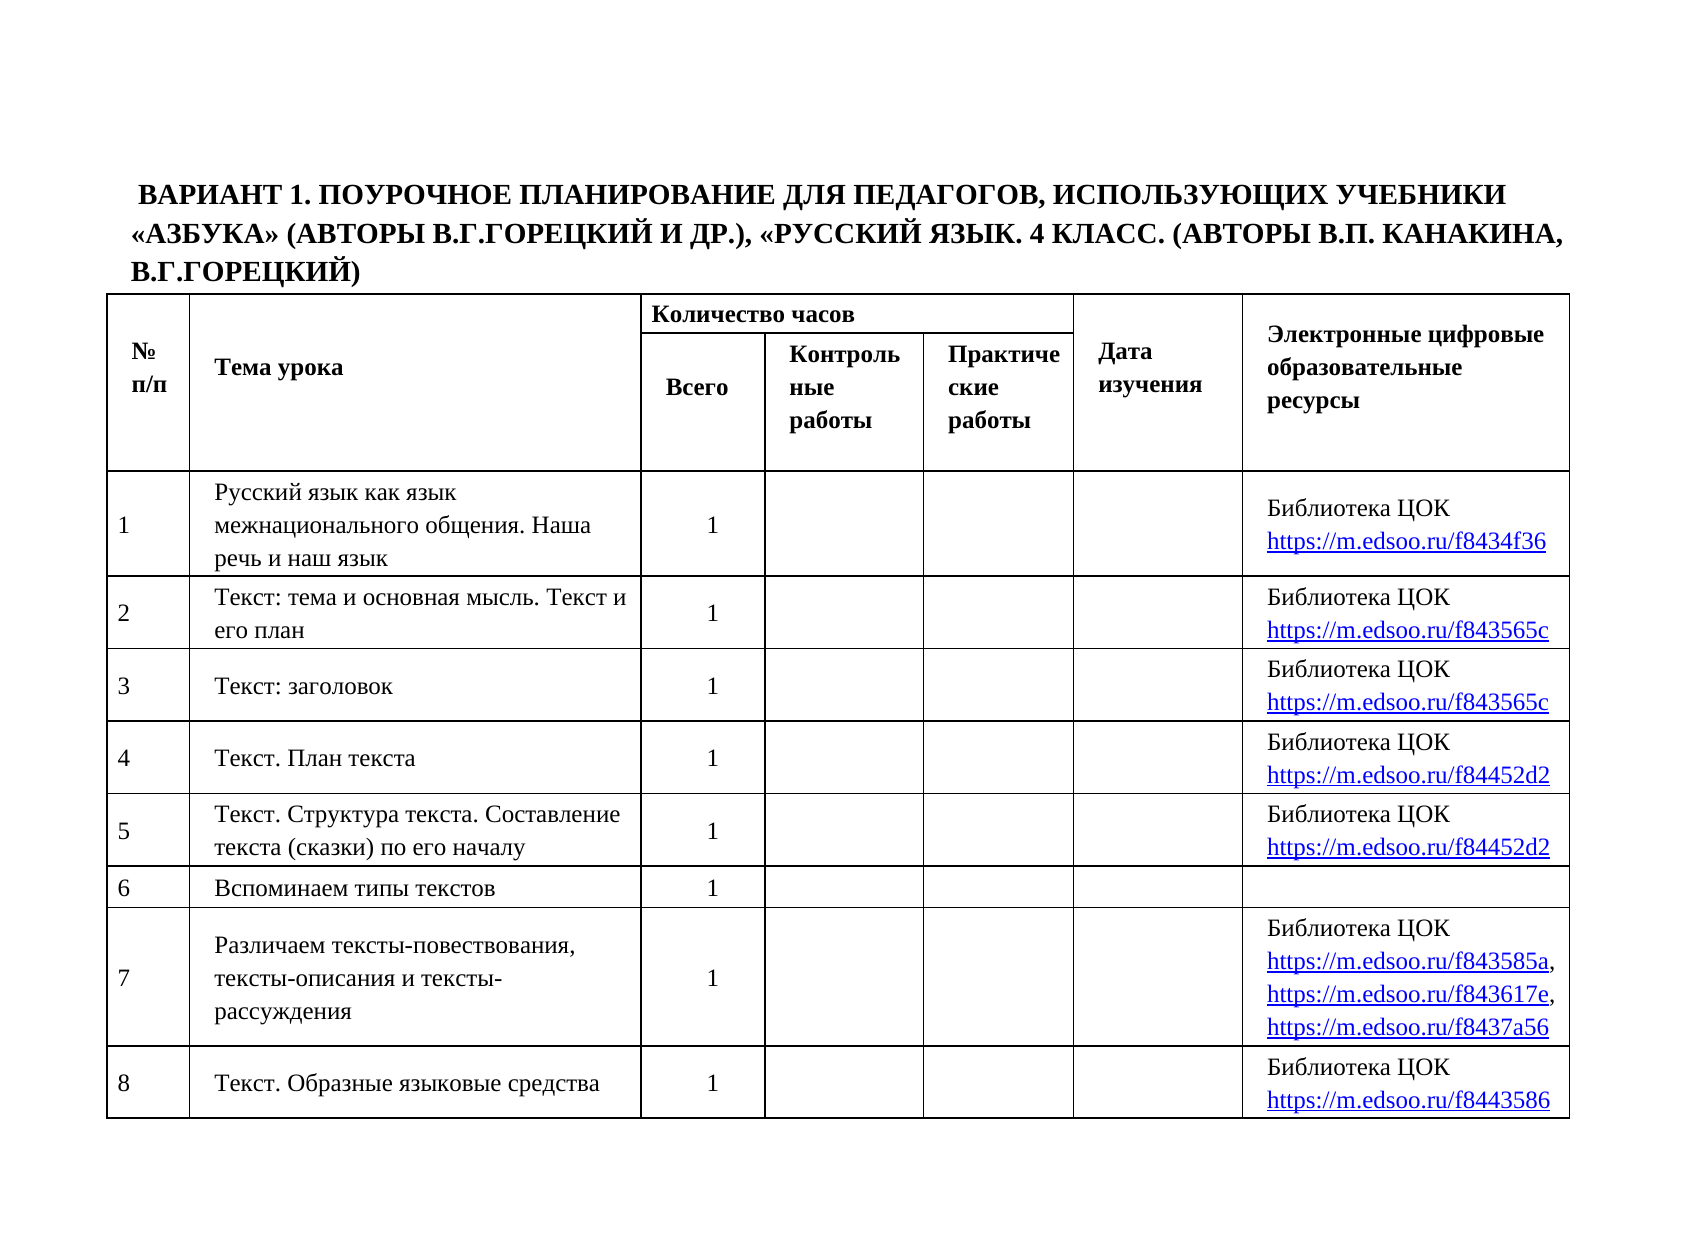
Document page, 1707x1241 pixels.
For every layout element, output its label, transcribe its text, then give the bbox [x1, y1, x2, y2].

table_cell 2 [108, 577, 189, 648]
table_cell [1074, 649, 1242, 720]
table_cell Библиотека ЦОК https://m.edsoo.ru/f843565c [1243, 577, 1569, 648]
table_cell [924, 867, 1073, 906]
table_cell [766, 577, 923, 648]
table_header № п/п [108, 295, 189, 470]
table_cell [924, 908, 1073, 1045]
table_cell 1 [642, 722, 764, 792]
table_cell 1 [642, 867, 764, 906]
table_cell [1074, 472, 1242, 575]
table_cell 1 [108, 472, 189, 575]
table_cell Библиотека ЦОК https://m.edsoo.ru/f84452d2 [1243, 794, 1569, 865]
table_cell Контрольные работы [766, 334, 923, 470]
table_cell 3 [108, 649, 189, 720]
table_cell [766, 794, 923, 865]
table_header Количество часов [642, 295, 1073, 332]
table_cell [766, 472, 923, 575]
text ВАРИАНТ 1. ПОУРОЧНОЕ ПЛАНИРОВАНИЕ ДЛЯ ПЕДАГОГОВ, ИСПОЛЬЗУЮЩИХ УЧЕБНИКИ «АЗБУКА» (АВТОРЫ В.Г.ГОРЕЦКИЙ И ДР.), «РУССКИЙ ЯЗЫК. 4 КЛАСС. (АВТОРЫ В.П. КАНАКИНА, В.Г.ГОРЕЦКИЙ) [131, 177, 1588, 288]
table_cell [924, 472, 1073, 575]
table_cell [1074, 794, 1242, 865]
table_cell Русский язык как язык межнационального общения. Наша речь и наш язык [190, 472, 640, 575]
table_cell Текст: заголовок [190, 649, 640, 720]
table_cell [766, 722, 923, 792]
table_cell 6 [108, 867, 189, 906]
table_cell [766, 908, 923, 1045]
table_cell 4 [108, 722, 189, 792]
table_cell Текст. Структура текста. Составление текста (сказки) по его началу [190, 794, 640, 865]
table_cell 1 [642, 649, 764, 720]
table_cell 1 [642, 472, 764, 575]
table_header Дата изучения [1074, 295, 1242, 470]
table_cell [924, 577, 1073, 648]
table_header Тема урока [190, 295, 640, 470]
table_cell Библиотека ЦОК https://m.edsoo.ru/f8434f36 [1243, 472, 1569, 575]
table_cell [766, 1047, 923, 1117]
table_cell Библиотека ЦОК https://m.edsoo.ru/f84452d2 [1243, 722, 1569, 792]
table_cell [1074, 722, 1242, 792]
table_cell [1074, 867, 1242, 906]
table_cell [766, 649, 923, 720]
table_cell [924, 649, 1073, 720]
table_cell Различаем тексты-повествования, тексты-описания и тексты-рассуждения [190, 908, 640, 1045]
table_cell Текст. Образные языковые средства [190, 1047, 640, 1117]
table_cell [924, 1047, 1073, 1117]
table_cell [1074, 908, 1242, 1045]
table_cell 1 [642, 908, 764, 1045]
table_cell Библиотека ЦОК https://m.edsoo.ru/f8443586 [1243, 1047, 1569, 1117]
table_cell Текст: тема и основная мысль. Текст и его план [190, 577, 640, 648]
table_cell [1074, 577, 1242, 648]
table_cell [1243, 867, 1569, 906]
table_cell 1 [642, 577, 764, 648]
table_cell Практические работы [924, 334, 1073, 470]
table_header Электронные цифровые образовательные ресурсы [1243, 295, 1569, 470]
table_cell Текст. План текста [190, 722, 640, 792]
table_cell Библиотека ЦОК https://m.edsoo.ru/f843585a, https://m.edsoo.ru/f843617e, https://m.edsoo.ru/f8437a56 [1243, 908, 1569, 1045]
table_cell 8 [108, 1047, 189, 1117]
table_cell [1074, 1047, 1242, 1117]
table_cell 5 [108, 794, 189, 865]
table_cell 1 [642, 794, 764, 865]
table_cell 7 [108, 908, 189, 1045]
table_cell [924, 722, 1073, 792]
table_cell [924, 794, 1073, 865]
table_cell Всего [642, 334, 764, 470]
table_cell 1 [642, 1047, 764, 1117]
table_cell Библиотека ЦОК https://m.edsoo.ru/f843565c [1243, 649, 1569, 720]
table_cell [766, 867, 923, 906]
table_cell Вспоминаем типы текстов [190, 867, 640, 906]
